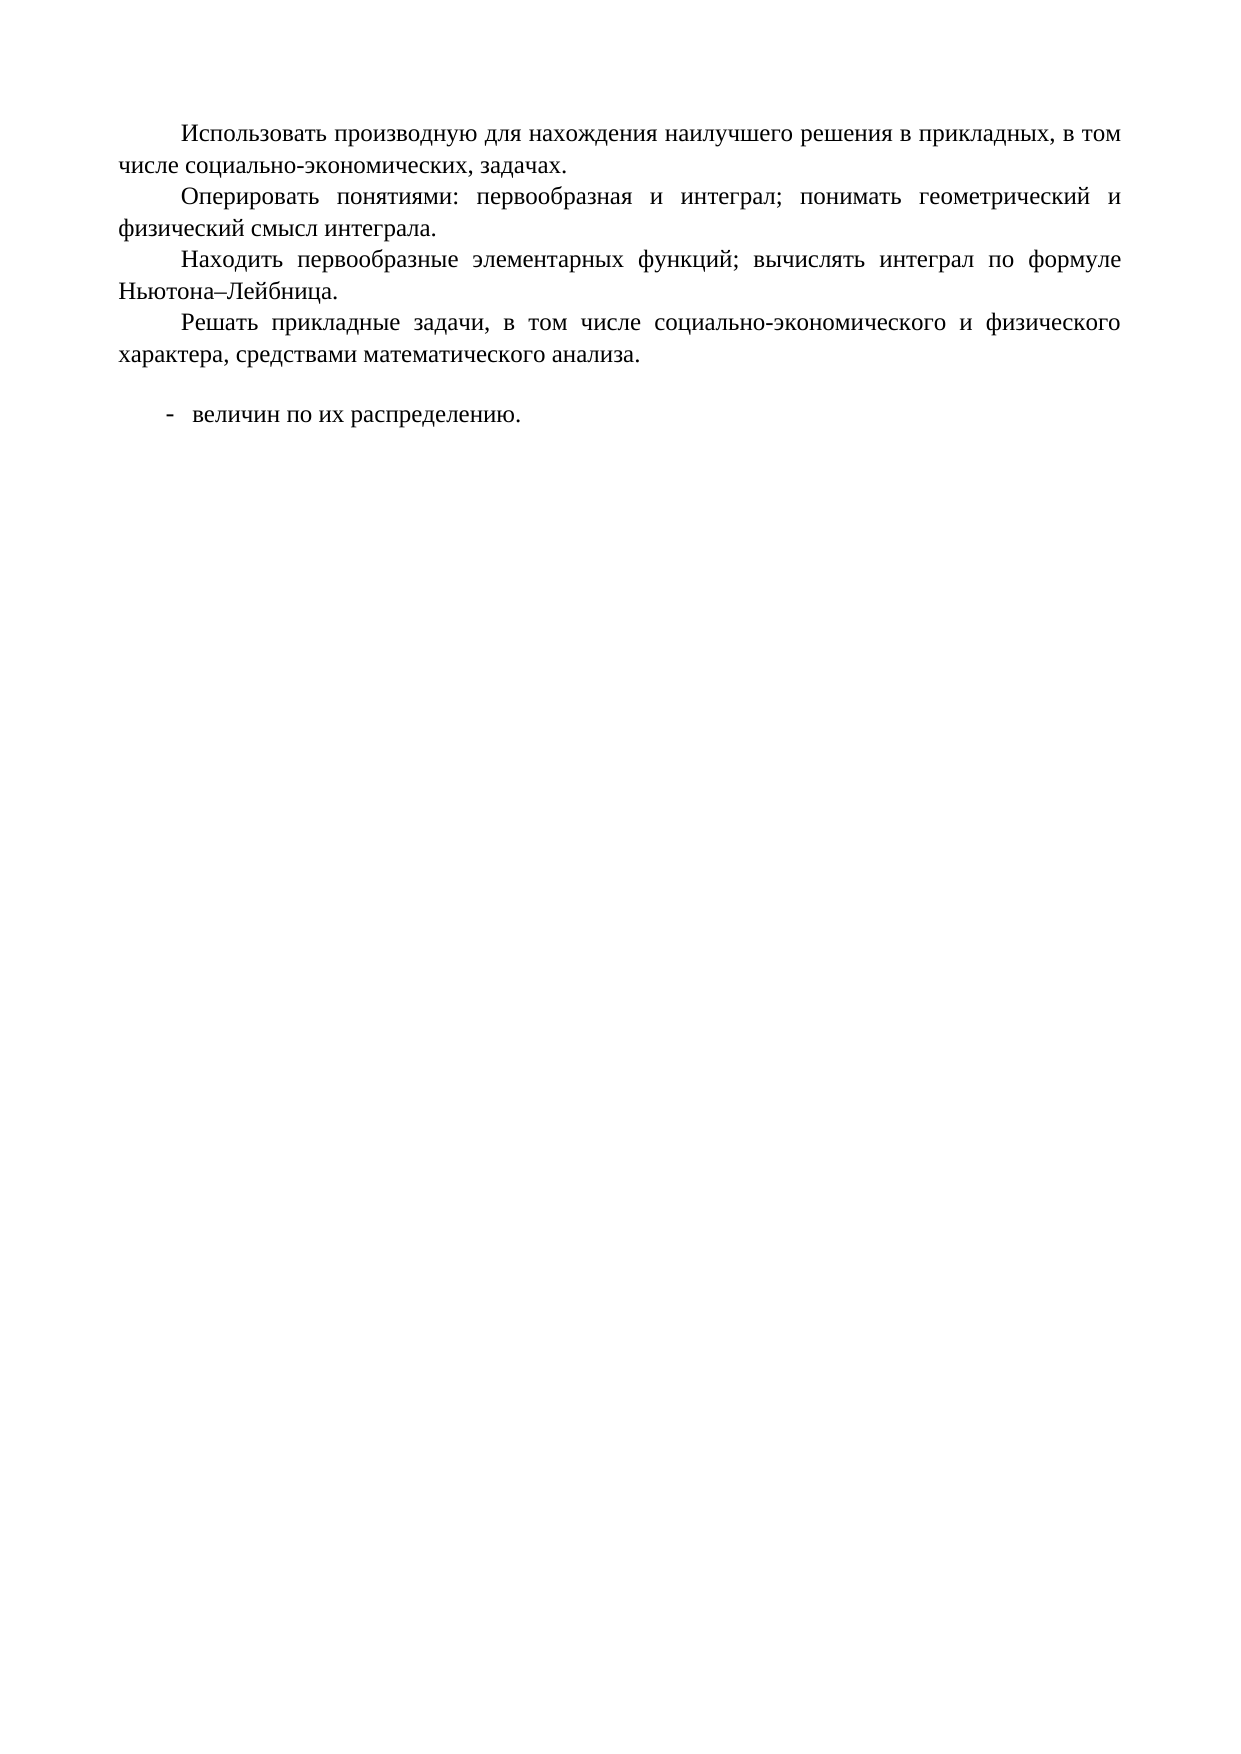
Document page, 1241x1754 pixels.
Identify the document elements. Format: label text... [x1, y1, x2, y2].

text Оперировать понятиями: первообразная и интеграл; понимать геометрический и физический смысл интеграла. [118, 181, 1122, 242]
text Использовать производную для нахождения наилучшего решения в прикладных, в том числе социально-экономических, задачах. [118, 118, 1122, 178]
list величин по их распределению. [162, 399, 1122, 430]
text Решать прикладные задачи, в том числе социально-экономического и физического характера, средствами математического анализа. [118, 307, 1122, 368]
text Находить первообразные элементарных функций; вычислять интеграл по формуле Ньютона–Лейбница. [118, 244, 1122, 305]
